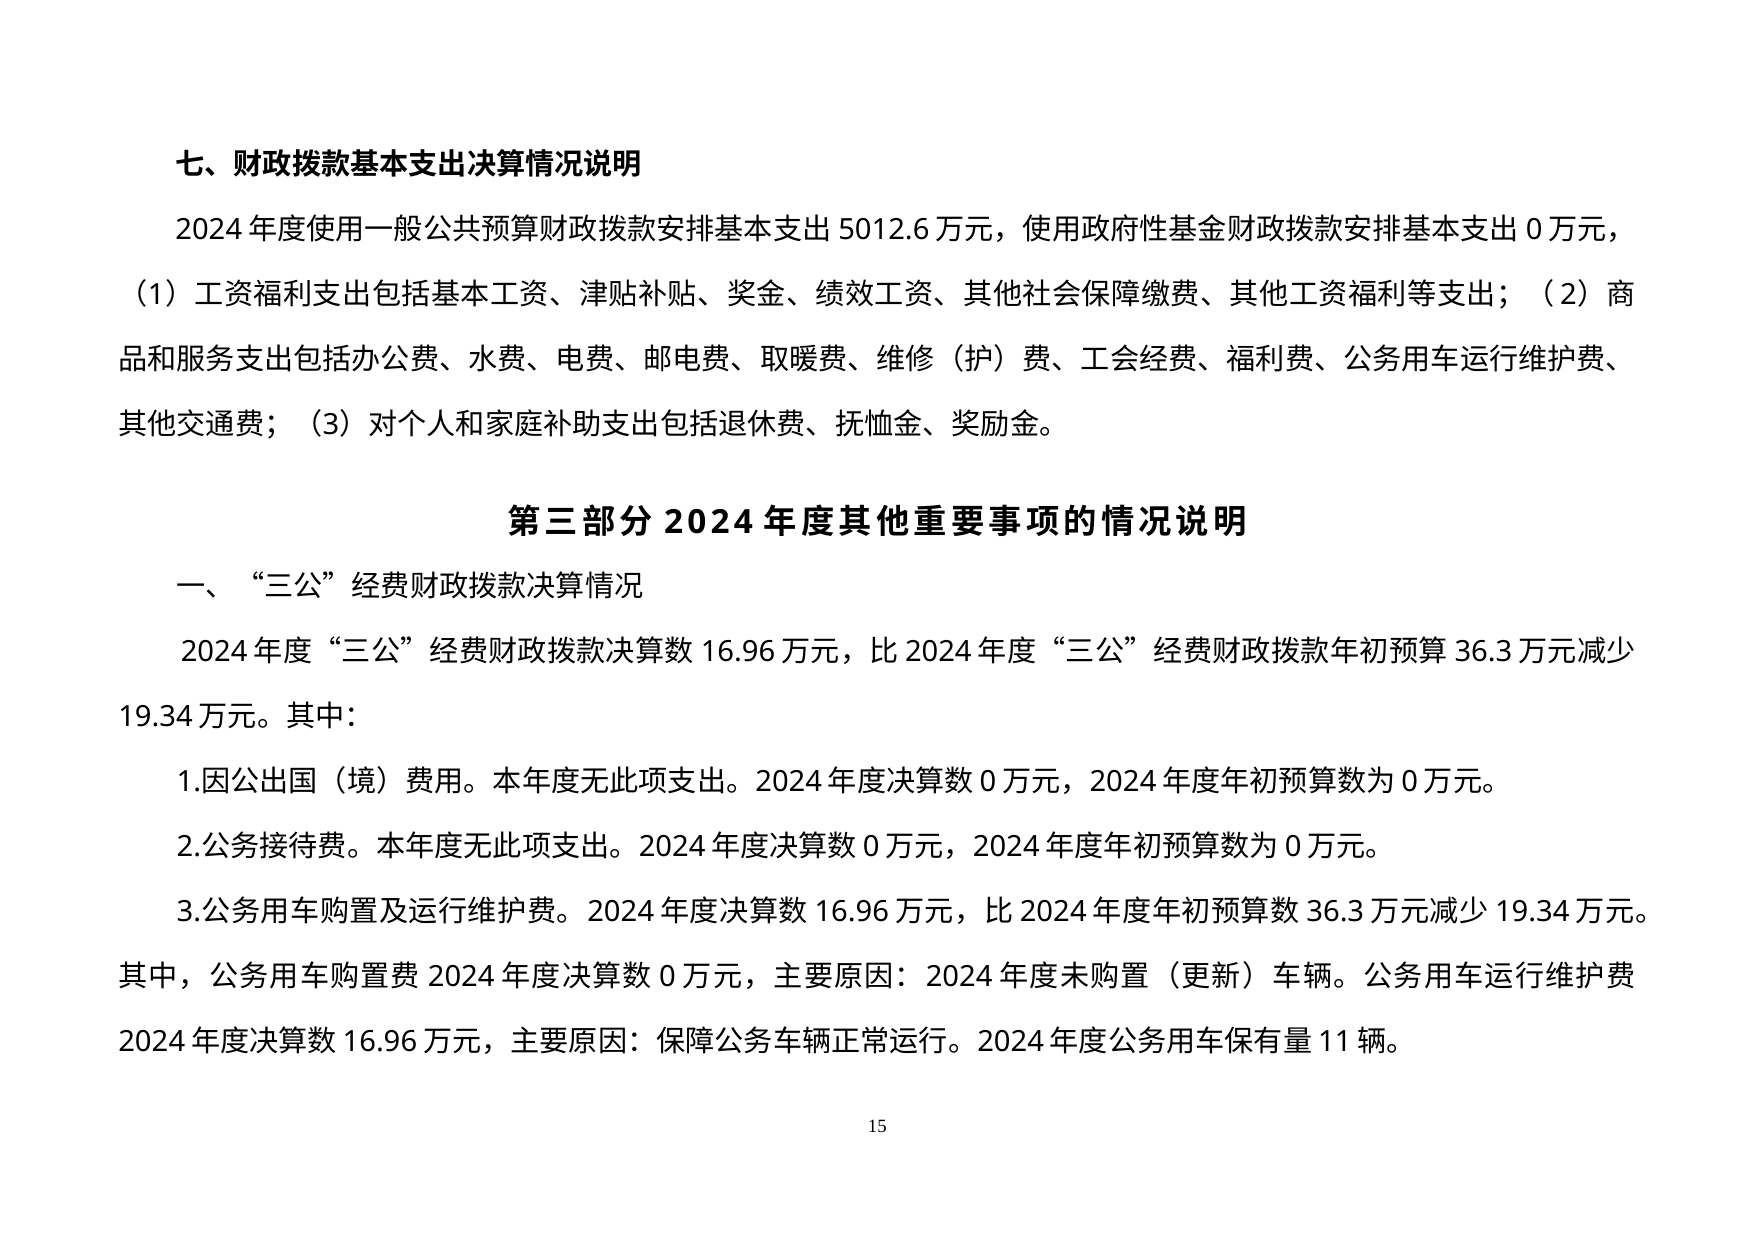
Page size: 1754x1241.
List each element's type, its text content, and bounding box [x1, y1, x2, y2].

text 3.公务用车购置及运行维护费。2024年度决算数16.96万元，比2024年度年初预算数36.3万元减少19.34万元。其中，公务用车购置费2024年度决算数0万元，主要原因：2024年度未购置（更新）车辆。公务用车运行维护费2024年度决算数16.96万元，主要原因：保障公务车辆正常运行。2024年度公务用车保有量11辆。 [118, 877, 1636, 1072]
text 2.公务接待费。本年度无此项支出。2024年度决算数0万元，2024年度年初预算数为0万元。 [118, 812, 1636, 877]
text 2024年度使用一般公共预算财政拨款安排基本支出5012.6万元，使用政府性基金财政拨款安排基本支出0万元，（1）工资福利支出包括基本工资、津贴补贴、奖金、绩效工资、其他社会保障缴费、其他工资福利等支出；（2）商品和服务支出包括办公费、水费、电费、邮电费、取暖费、维修（护）费、工会经费、福利费、公务用车运行维护费、其他交通费；（3）对个人和家庭补助支出包括退休费、抚恤金、奖励金。 [118, 194, 1636, 454]
text 第三部分2024年度其他重要事项的情况说明 [118, 487, 1636, 552]
text 七、财政拨款基本支出决算情况说明 [118, 129, 1636, 194]
list 1.因公出国（境）费用。本年度无此项支出。2024年度决算数0万元，2024年度年初预算数为0万元。 [118, 747, 1636, 812]
text 2024年度“三公”经费财政拨款决算数16.96万元，比2024年度“三公”经费财政拨款年初预算36.3万元减少19.34万元。其中： [118, 617, 1636, 747]
text 一、“三公”经费财政拨款决算情况 [118, 552, 1636, 617]
